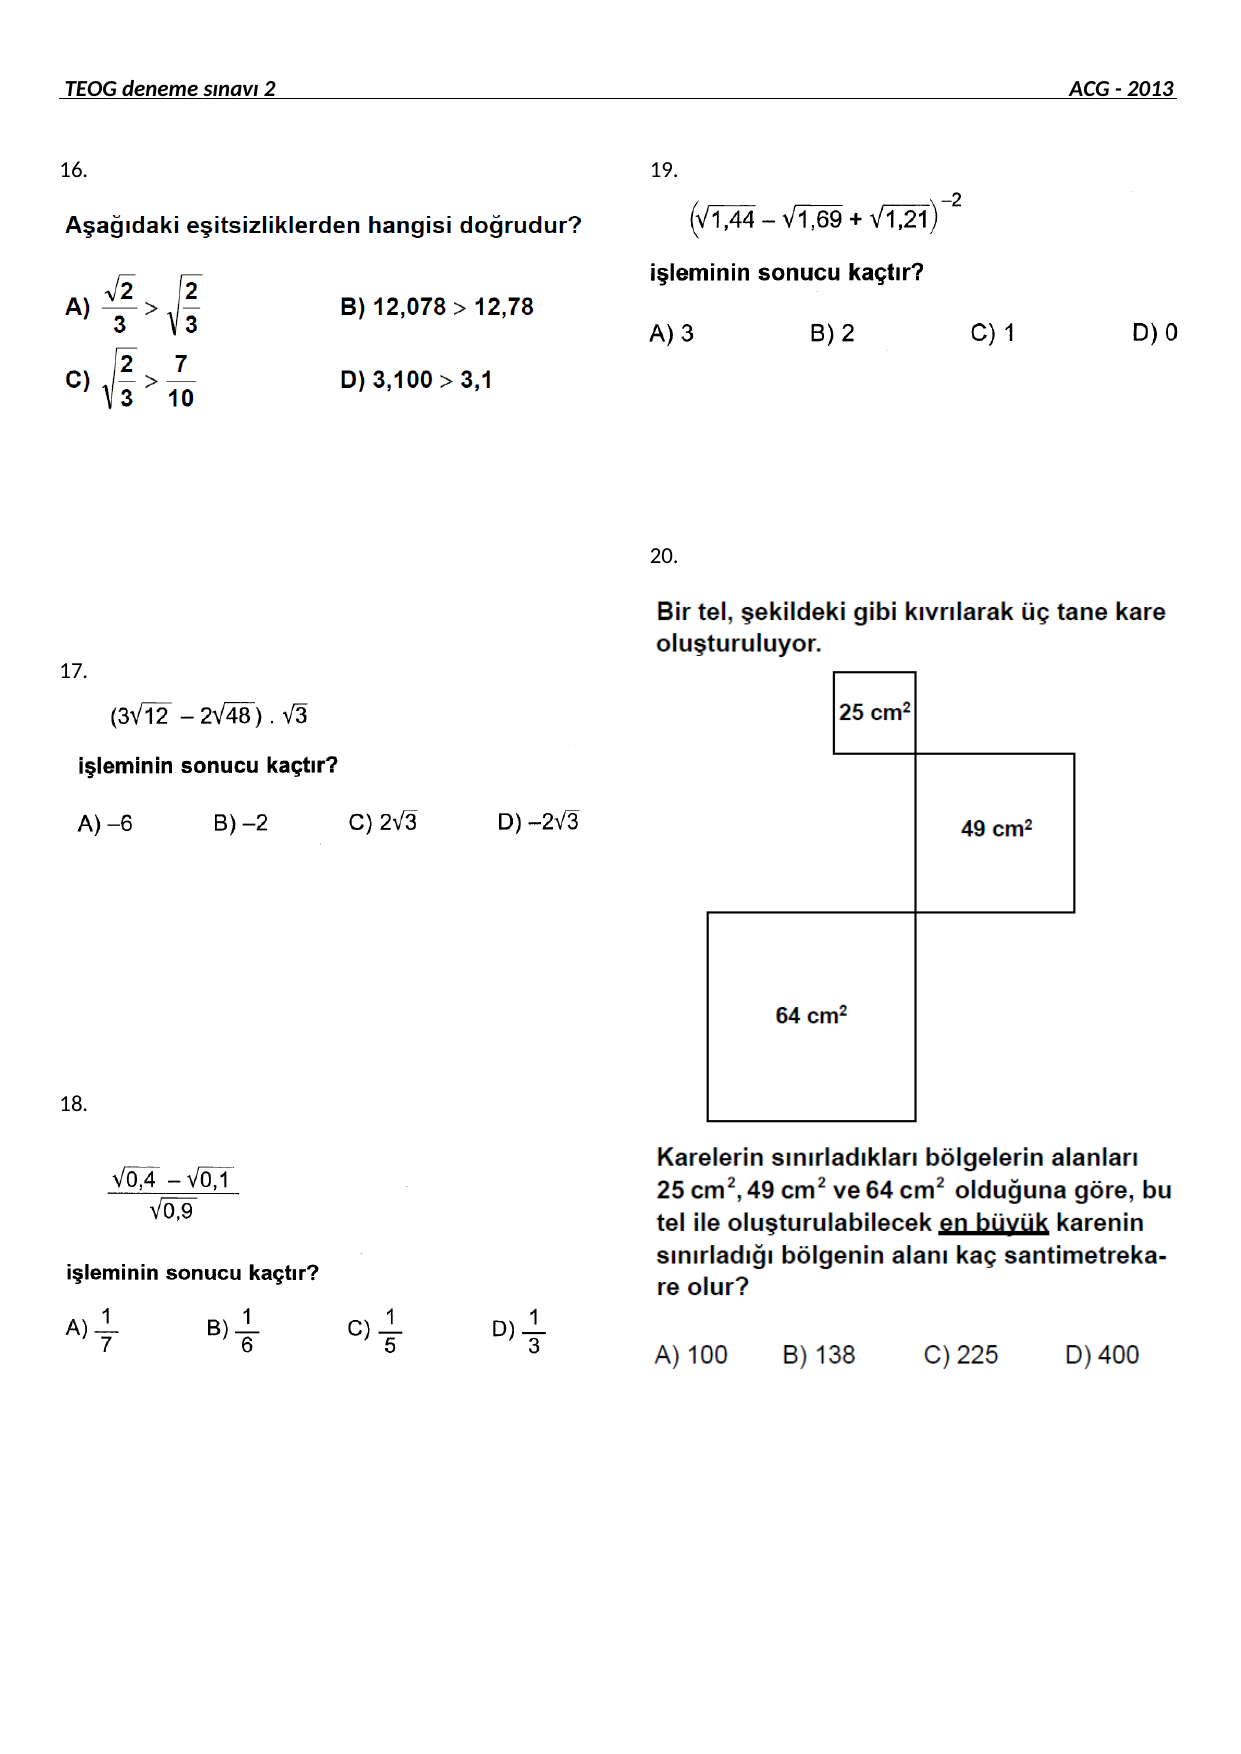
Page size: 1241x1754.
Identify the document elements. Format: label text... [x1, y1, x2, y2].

picture [649, 594, 1181, 1381]
text 16. [59, 155, 591, 183]
text 17. [59, 657, 591, 688]
text 18. [59, 1089, 591, 1117]
text 19. [649, 155, 1181, 187]
text 20. [649, 542, 1181, 569]
